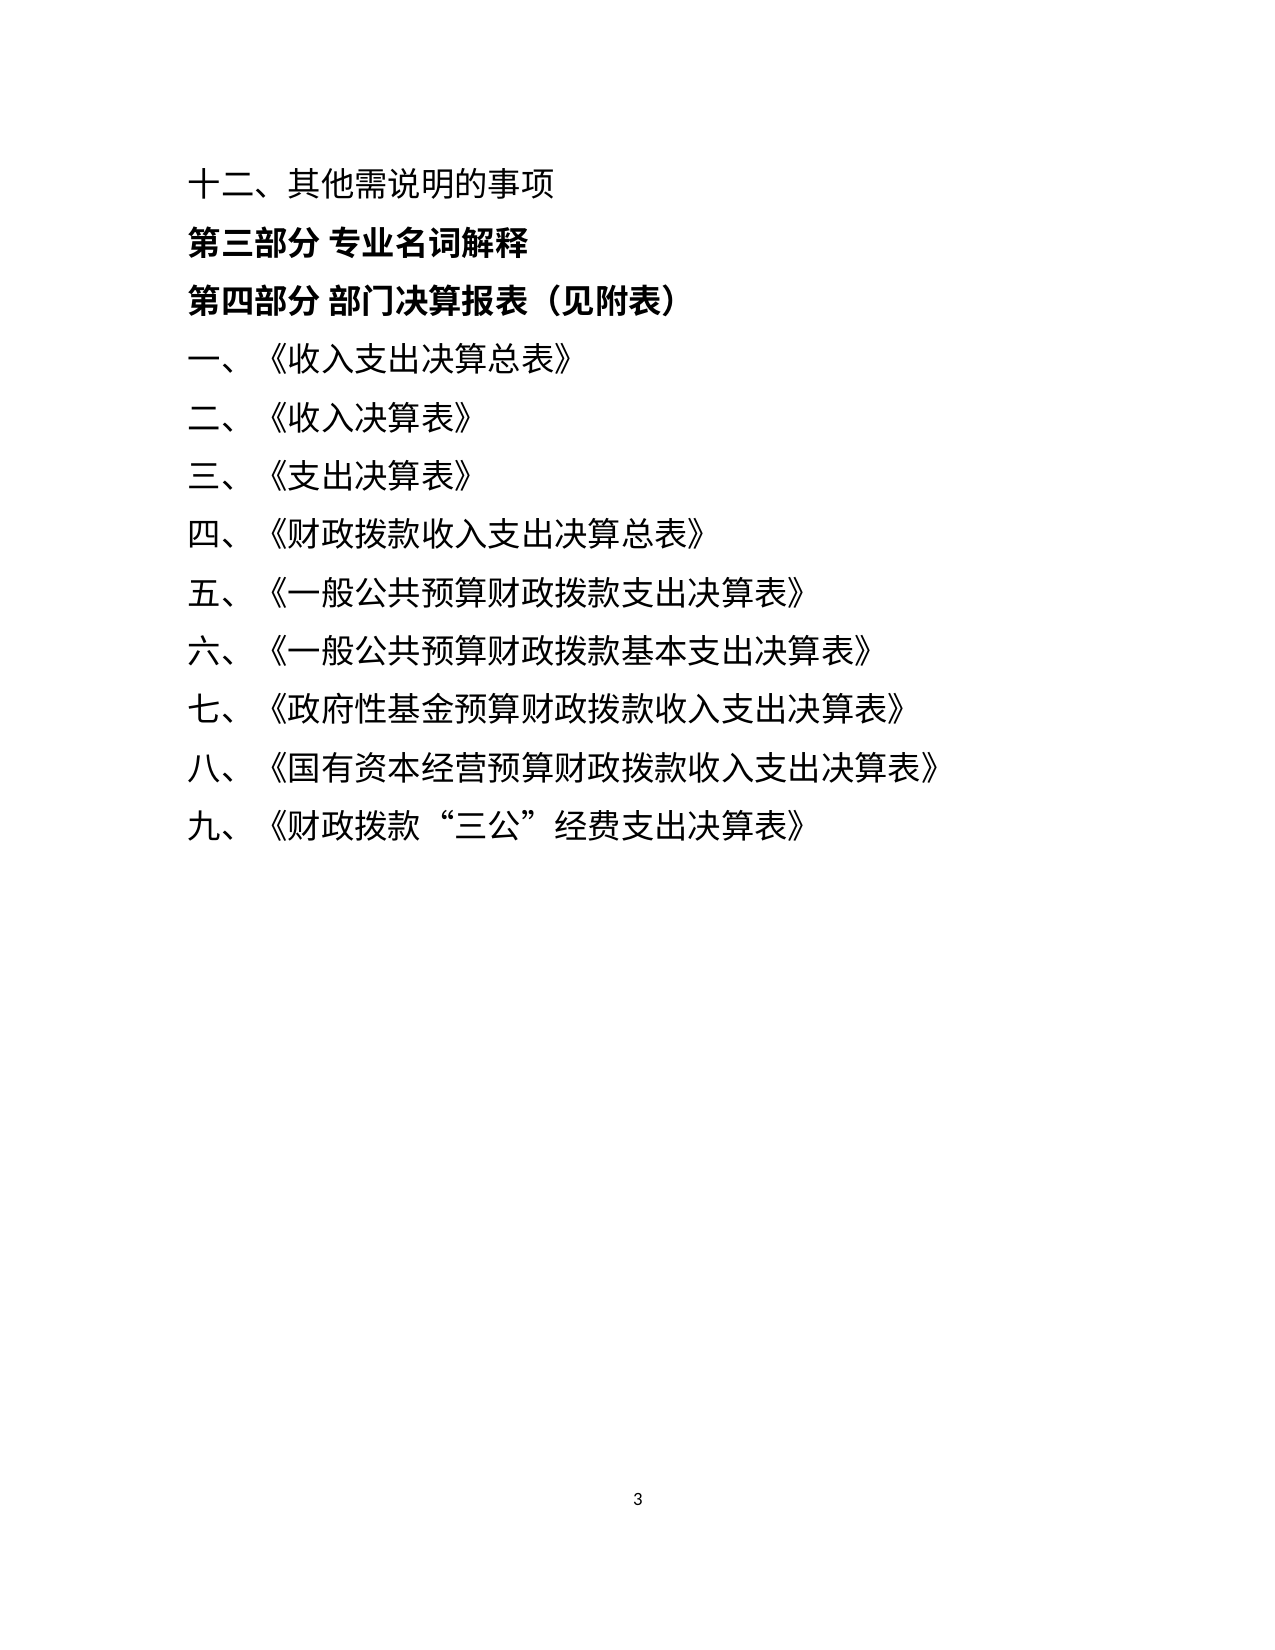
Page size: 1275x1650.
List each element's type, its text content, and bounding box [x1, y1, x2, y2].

text 五、《一般公共预算财政拨款支出决算表》 [187, 558, 1087, 617]
text 六、《一般公共预算财政拨款基本支出决算表》 [187, 617, 1087, 675]
text 九、《财政拨款“三公”经费支出决算表》 [187, 792, 1087, 850]
text 二、《收入决算表》 [187, 383, 1087, 442]
text 十二、其他需说明的事项 [187, 150, 1087, 208]
text 一、《收入支出决算总表》 [187, 325, 1087, 383]
text 四、《财政拨款收入支出决算总表》 [187, 500, 1087, 558]
text 三、《支出决算表》 [187, 442, 1087, 500]
text 第四部分 部门决算报表（见附表） [187, 267, 1087, 325]
text 第三部分 专业名词解释 [187, 208, 1087, 267]
text 八、《国有资本经营预算财政拨款收入支出决算表》 [187, 733, 1087, 792]
text 七、《政府性基金预算财政拨款收入支出决算表》 [187, 675, 1087, 733]
